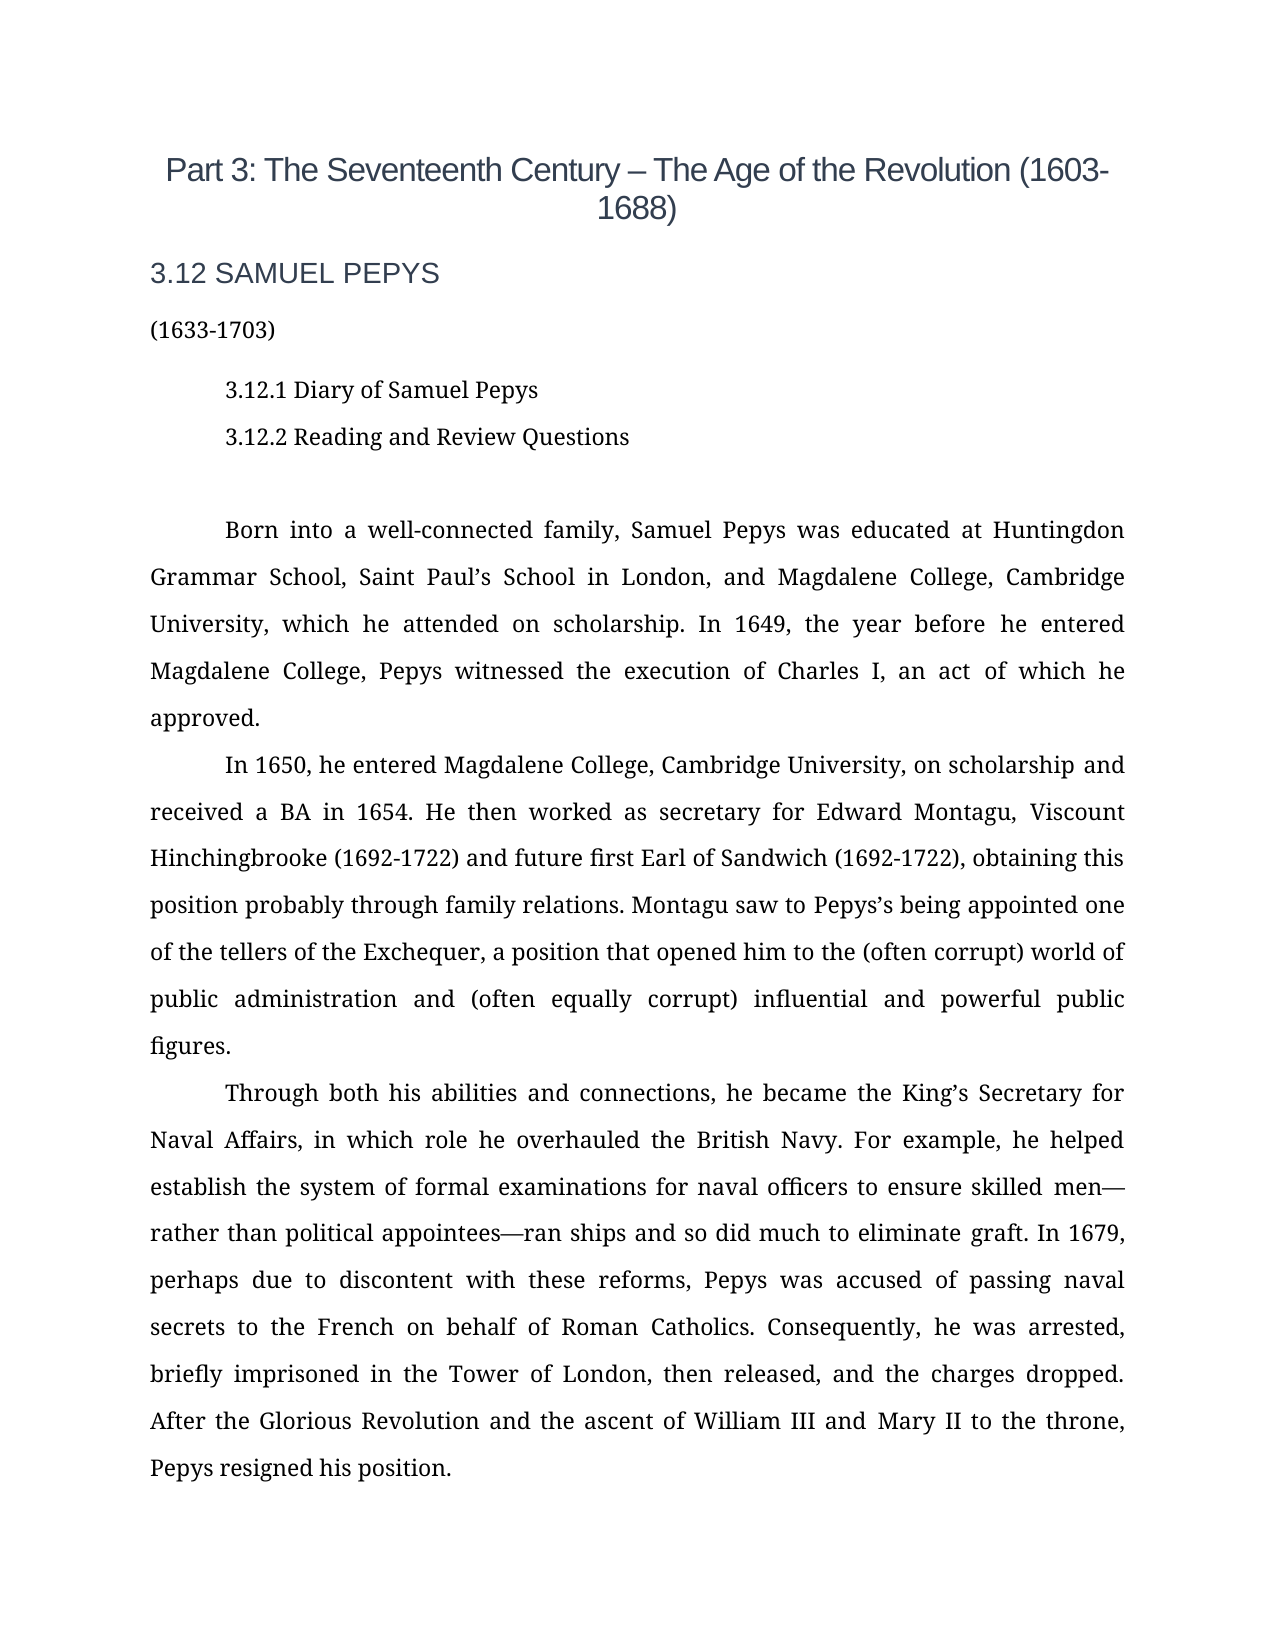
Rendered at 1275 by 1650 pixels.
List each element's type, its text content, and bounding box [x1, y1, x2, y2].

title Part 3: The Seventeenth Century – The Age of the Revolution (1603-1688) [150, 150, 1125, 227]
text In 1650, he entered Magdalene College, Cambridge University, on scholarship and received a BA in 1654. He then worked as secretary for Edward Montagu, Viscount Hinchingbrooke (1692-1722) and future first Earl of Sandwich (1692-1722), obtaining this position probably through family relations. Montagu saw to Pepys’s being appointed one of the tellers of the Exchequer, a position that opened him to the (often corrupt) world of public administration and (often equally corrupt) influential and powerful public figures. [150, 748, 1125, 1061]
subtitle 3.12 SAMUEL PEPYS [150, 256, 1125, 289]
text (1633-1703) [150, 314, 1125, 345]
text Born into a well-connected family, Samuel Pepys was educated at Huntingdon Grammar School, Saint Paul’s School in London, and Magdalene College, Cambridge University, which he attended on scholarship. In 1649, the year before he entered Magdalene College, Pepys witnessed the execution of Charles I, an act of which he approved. [150, 514, 1125, 733]
text 3.12.2 Reading and Review Questions [150, 420, 1125, 452]
text Through both his abilities and connections, he became the King’s Secretary for Naval Affairs, in which role he overhauled the British Navy. For example, he helped establish the system of formal examinations for naval officers to ensure skilled men—rather than political appointees—ran ships and so did much to eliminate graft. In 1679, perhaps due to discontent with these reforms, Pepys was accused of passing naval secrets to the French on behalf of Roman Catholics. Consequently, he was arrested, briefly imprisoned in the Tower of London, then released, and the charges dropped. After the Glorious Revolution and the ascent of William III and Mary II to the throne, Pepys resigned his position. [150, 1077, 1125, 1483]
text 3.12.1 Diary of Samuel Pepys [150, 373, 1125, 405]
